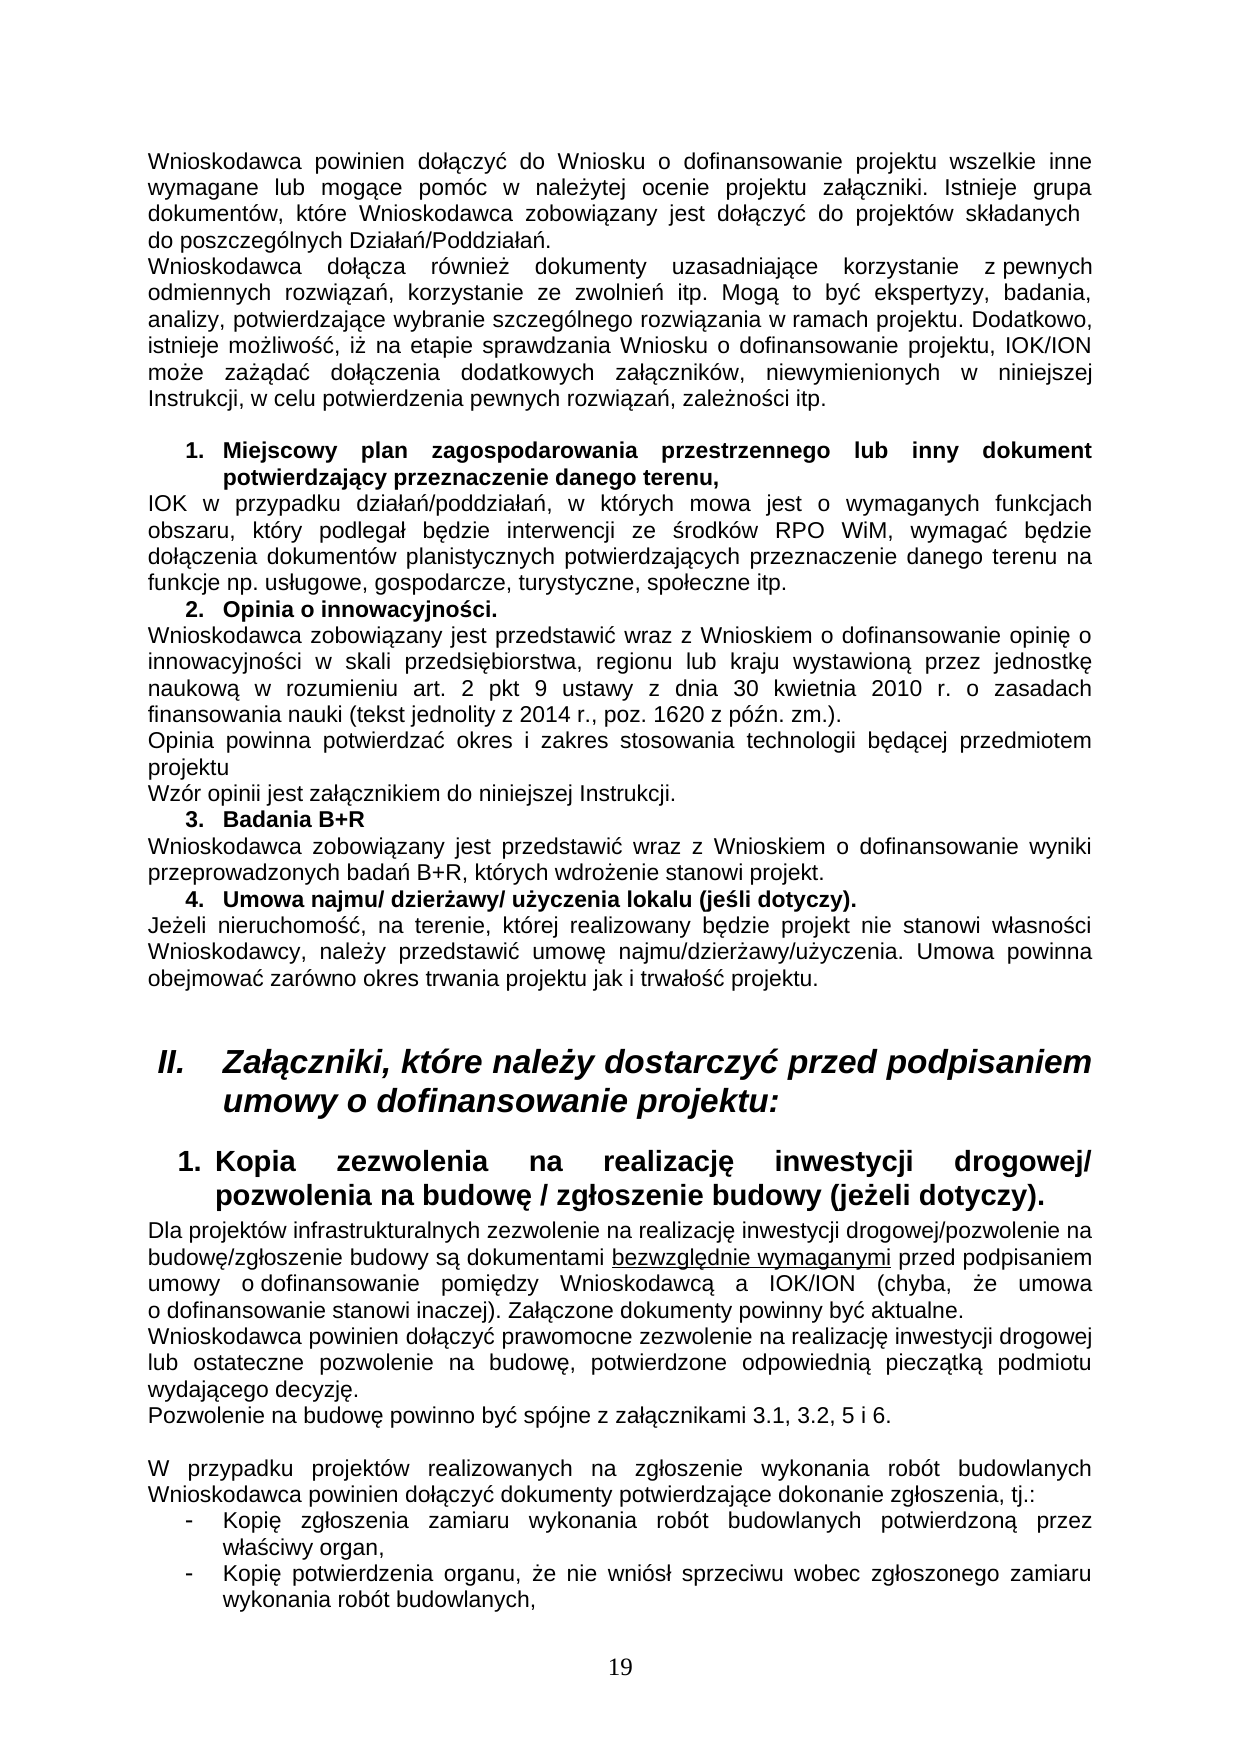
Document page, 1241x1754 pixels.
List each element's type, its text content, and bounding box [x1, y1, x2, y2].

text Wnioskodawca powinien dołączyć do Wniosku o dofinansowanie projektu wszelkie inne wymagane lub mogące pomóc w należytej ocenie projektu załączniki. Istnieje grupa dokumentów, które Wnioskodawca zobowiązany jest dołączyć do projektów składanych do poszczególnych Działań/Poddziałań. [148, 148, 1093, 253]
text Wnioskodawca zobowiązany jest przedstawić wraz z Wnioskiem o dofinansowanie wyniki przeprowadzonych badań B+R, których wdrożenie stanowi projekt. [148, 833, 1093, 886]
text Wnioskodawca powinien dołączyć prawomocne zezwolenie na realizację inwestycji drogowej lub ostateczne pozwolenie na budowę, potwierdzone odpowiednią pieczątką podmiotu wydającego decyzję. [148, 1323, 1093, 1402]
text Pozwolenie na budowę powinno być spójne z załącznikami 3.1, 3.2, 5 i 6. [148, 1402, 1093, 1428]
text Opinia powinna potwierdzać okres i zakres stosowania technologii będącej przedmiotem projektu [148, 727, 1093, 780]
text Dla projektów infrastrukturalnych zezwolenie na realizację inwestycji drogowej/pozwolenie na budowę/zgłoszenie budowy są dokumentami bezwzględnie wymaganymi przed podpisaniem umowy o dofinansowanie pomiędzy Wnioskodawcą a IOK/ION (chyba, że umowa o dofinansowanie stanowi inaczej). Załączone dokumenty powinny być aktualne. [148, 1217, 1093, 1323]
list Kopię potwierdzenia organu, że nie wniósł sprzeciwu wobec zgłoszonego zamiaru wykonania robót budowlanych, [185, 1560, 1093, 1613]
text Wnioskodawca dołącza również dokumenty uzasadniające korzystanie z pewnych odmiennych rozwiązań, korzystanie ze zwolnień itp. Mogą to być ekspertyzy, badania, analizy, potwierdzające wybranie szczególnego rozwiązania w ramach projektu. Dodatkowo, istnieje możliwość, iż na etapie sprawdzania Wniosku o dofinansowanie projektu, IOK/ION może zażądać dołączenia dodatkowych załączników, niewymienionych w niniejszej Instrukcji, w celu potwierdzenia pewnych rozwiązań, zależności itp. [148, 253, 1093, 411]
text Jeżeli nieruchomość, na terenie, której realizowany będzie projekt nie stanowi własności Wnioskodawcy, należy przedstawić umowę najmu/dzierżawy/użyczenia. Umowa powinna obejmować zarówno okres trwania projektu jak i trwałość projektu. [148, 912, 1093, 991]
list Opinia o innowacyjności. [185, 596, 1093, 622]
text IOK w przypadku działań/poddziałań, w których mowa jest o wymaganych funkcjach obszaru, który podlegał będzie interwencji ze środków RPO WiM, wymagać będzie dołączenia dokumentów planistycznych potwierdzających przeznaczenie danego terenu na funkcje np. usługowe, gospodarcze, turystyczne, społeczne itp. [148, 490, 1093, 596]
list Miejscowy plan zagospodarowania przestrzennego lub inny dokument potwierdzający przeznaczenie danego terenu, [185, 437, 1093, 490]
subtitle Kopia zezwolenia na realizację inwestycji drogowej/ pozwolenia na budowę / zgłoszenie budowy (jeżeli dotyczy). [177, 1144, 1093, 1211]
list Badania B+R [185, 806, 1093, 833]
list Umowa najmu/ dzierżawy/ użyczenia lokalu (jeśli dotyczy). [185, 886, 1093, 912]
text Wnioskodawca zobowiązany jest przedstawić wraz z Wnioskiem o dofinansowanie opinię o innowacyjności w skali przedsiębiorstwa, regionu lub kraju wystawioną przez jednostkę naukową w rozumieniu art. 2 pkt 9 ustawy z dnia 30 kwietnia 2010 r. o zasadach finansowania nauki (tekst jednolity z 2014 r., poz. 1620 z późn. zm.). [148, 622, 1093, 727]
list Kopię zgłoszenia zamiaru wykonania robót budowlanych potwierdzoną przez właściwy organ, [185, 1507, 1093, 1560]
text Wzór opinii jest załącznikiem do niniejszej Instrukcji. [148, 780, 1093, 806]
text W przypadku projektów realizowanych na zgłoszenie wykonania robót budowlanych Wnioskodawca powinien dołączyć dokumenty potwierdzające dokonanie zgłoszenia, tj.: [148, 1455, 1093, 1507]
subtitle Załączniki, które należy dostarczyć przed podpisaniem umowy o dofinansowanie projektu: [185, 1042, 1093, 1119]
